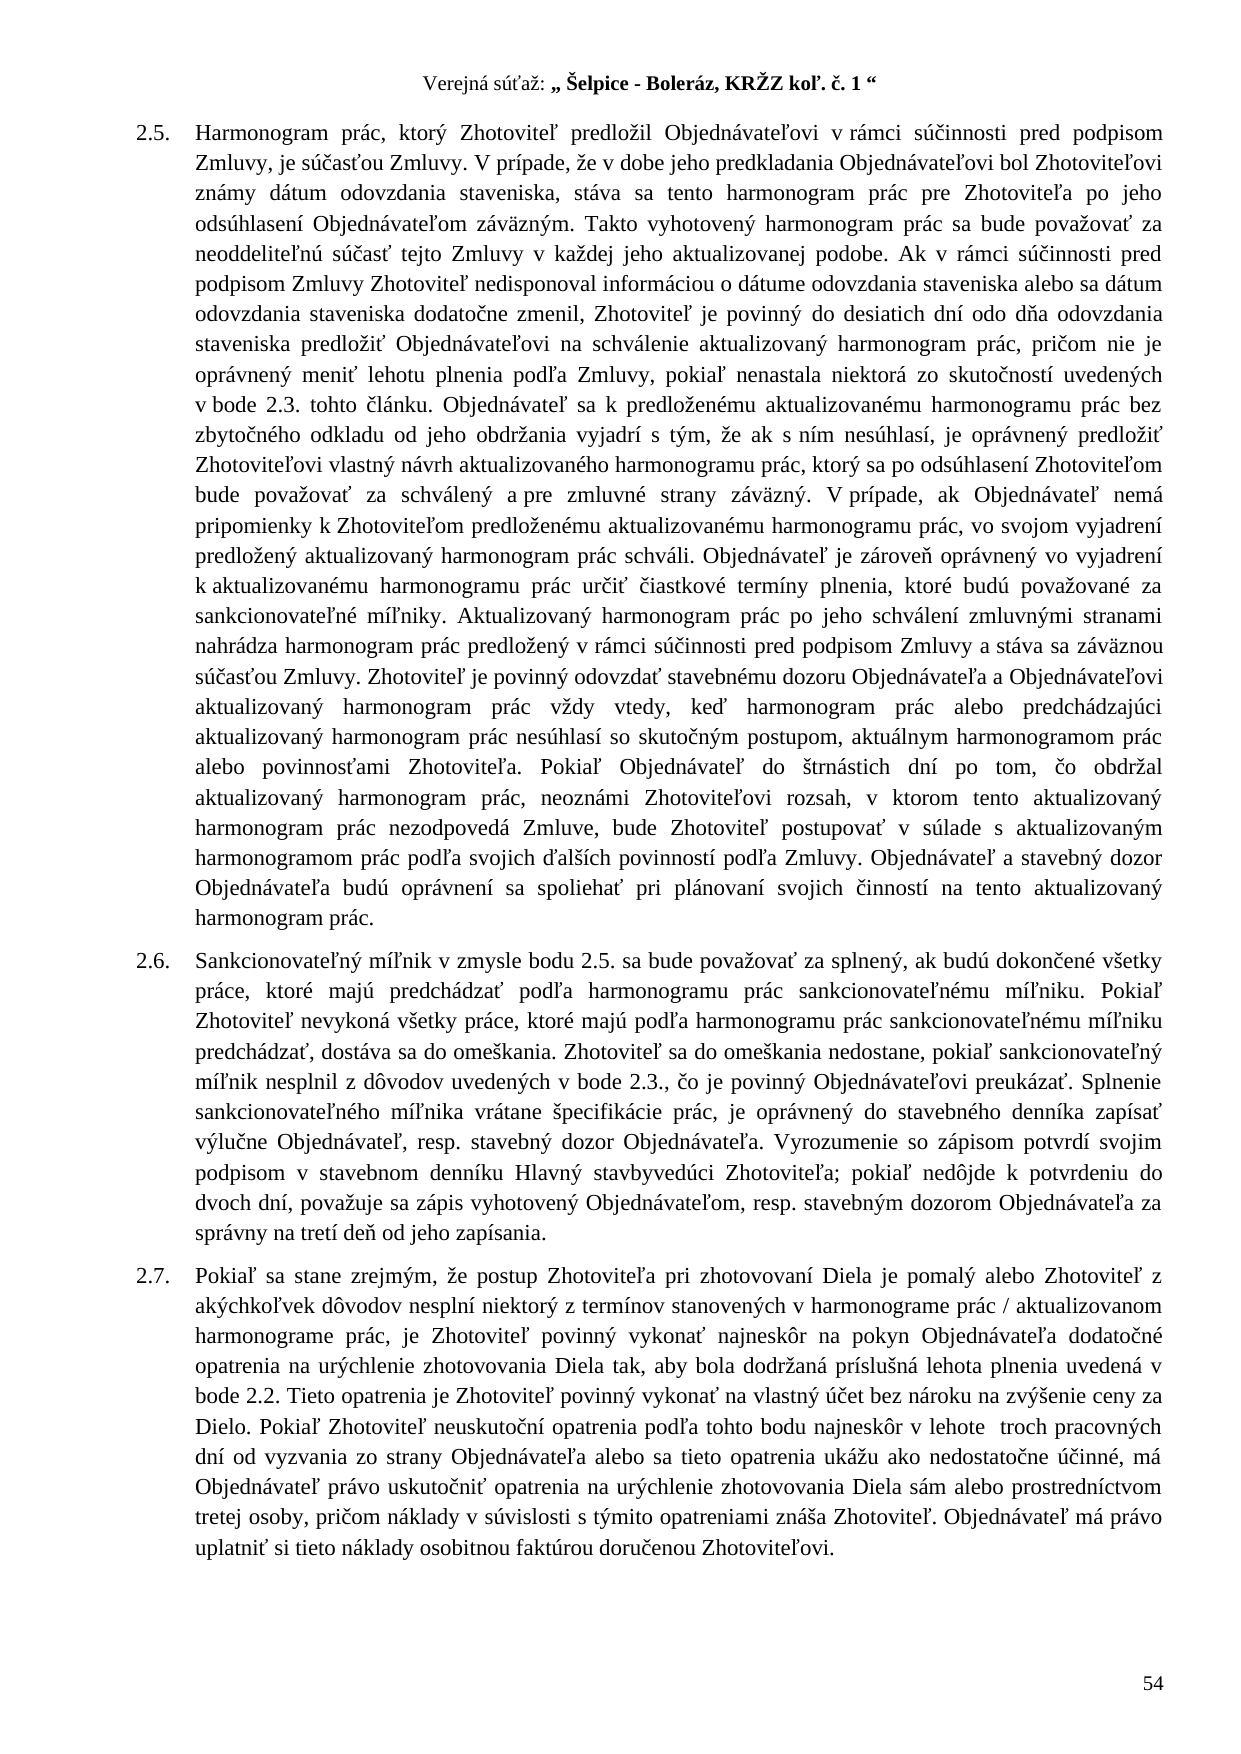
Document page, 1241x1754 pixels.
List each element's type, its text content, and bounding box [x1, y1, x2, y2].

list Harmonogram prác, ktorý Zhotoviteľ predložil Objednávateľovi v rámci súčinnosti pred podpisom Zmluvy, je súčasťou Zmluvy. V prípade, že v dobe jeho predkladania Objednávateľovi bol Zhotoviteľovi známy dátum odovzdania staveniska, stáva sa tento harmonogram prác pre Zhotoviteľa po jeho odsúhlasení Objednávateľom záväzným. Takto vyhotovený harmonogram prác sa bude považovať za neoddeliteľnú súčasť tejto Zmluvy v každej jeho aktualizovanej podobe. Ak v rámci súčinnosti pred podpisom Zmluvy Zhotoviteľ nedisponoval informáciou o dátume odovzdania staveniska alebo sa dátum odovzdania staveniska dodatočne zmenil, Zhotoviteľ je povinný do desiatich dní odo dňa odovzdania staveniska predložiť Objednávateľovi na schválenie aktualizovaný harmonogram prác, pričom nie je oprávnený meniť lehotu plnenia podľa Zmluvy, pokiaľ nenastala niektorá zo skutočností uvedených v bode 2.3. tohto článku. Objednávateľ sa k predloženému aktualizovanému harmonogramu prác bez zbytočného odkladu od jeho obdržania vyjadrí s tým, že ak s ním nesúhlasí, je oprávnený predložiť Zhotoviteľovi vlastný návrh aktualizovaného harmonogramu prác, ktorý sa po odsúhlasení Zhotoviteľom bude považovať za schválený a pre zmluvné strany záväzný. V prípade, ak Objednávateľ nemá pripomienky k Zhotoviteľom predloženému aktualizovanému harmonogramu prác, vo svojom vyjadrení predložený aktualizovaný harmonogram prác schváli. Objednávateľ je zároveň oprávnený vo vyjadrení k aktualizovanému harmonogramu prác určiť čiastkové termíny plnenia, ktoré budú považované za sankcionovateľné míľniky. Aktualizovaný harmonogram prác po jeho schválení zmluvnými stranami nahrádza harmonogram prác predložený v rámci súčinnosti pred podpisom Zmluvy a stáva sa záväznou súčasťou Zmluvy. Zhotoviteľ je povinný odovzdať stavebnému dozoru Objednávateľa a Objednávateľovi aktualizovaný harmonogram prác vždy vtedy, keď harmonogram prác alebo predchádzajúci aktualizovaný harmonogram prác nesúhlasí so skutočným postupom, aktuálnym harmonogramom prác alebo povinnosťami Zhotoviteľa. Pokiaľ Objednávateľ do štrnástich dní po tom, čo obdržal aktualizovaný harmonogram prác, neoznámi Zhotoviteľovi rozsah, v ktorom tento aktualizovaný harmonogram prác nezodpovedá Zmluve, bude Zhotoviteľ postupovať v súlade s aktualizovaným harmonogramom prác podľa svojich ďalších povinností podľa Zmluvy. Objednávateľ a stavebný dozor Objednávateľa budú oprávnení sa spoliehať pri plánovaní svojich činností na tento aktualizovaný harmonogram prác. [136, 119, 1163, 931]
list Pokiaľ sa stane zrejmým, že postup Zhotoviteľa pri zhotovovaní Diela je pomalý alebo Zhotoviteľ z akýchkoľvek dôvodov nesplní niektorý z termínov stanovených v harmonograme prác / aktualizovanom harmonograme prác, je Zhotoviteľ povinný vykonať najneskôr na pokyn Objednávateľa dodatočné opatrenia na urýchlenie zhotovovania Diela tak, aby bola dodržaná príslušná lehota plnenia uvedená v bode 2.2. Tieto opatrenia je Zhotoviteľ povinný vykonať na vlastný účet bez nároku na zvýšenie ceny za Dielo. Pokiaľ Zhotoviteľ neuskutoční opatrenia podľa tohto bodu najneskôr v lehote troch pracovných dní od vyzvania zo strany Objednávateľa alebo sa tieto opatrenia ukážu ako nedostatočne účinné, má Objednávateľ právo uskutočniť opatrenia na urýchlenie zhotovovania Diela sám alebo prostredníctvom tretej osoby, pričom náklady v súvislosti s týmito opatreniami znáša Zhotoviteľ. Objednávateľ má právo uplatniť si tieto náklady osobitnou faktúrou doručenou Zhotoviteľovi. [136, 1262, 1163, 1560]
list Sankcionovateľný míľnik v zmysle bodu 2.5. sa bude považovať za splnený, ak budú dokončené všetky práce, ktoré majú predchádzať podľa harmonogramu prác sankcionovateľnému míľniku. Pokiaľ Zhotoviteľ nevykoná všetky práce, ktoré majú podľa harmonogramu prác sankcionovateľnému míľniku predchádzať, dostáva sa do omeškania. Zhotoviteľ sa do omeškania nedostane, pokiaľ sankcionovateľný míľnik nesplnil z dôvodov uvedených v bode 2.3., čo je povinný Objednávateľovi preukázať. Splnenie sankcionovateľného míľnika vrátane špecifikácie prác, je oprávnený do stavebného denníka zapísať výlučne Objednávateľ, resp. stavebný dozor Objednávateľa. Vyrozumenie so zápisom potvrdí svojim podpisom v stavebnom denníku Hlavný stavbyvedúci Zhotoviteľa; pokiaľ nedôjde k potvrdeniu do dvoch dní, považuje sa zápis vyhotovený Objednávateľom, resp. stavebným dozorom Objednávateľa za správny na tretí deň od jeho zapísania. [136, 947, 1163, 1245]
